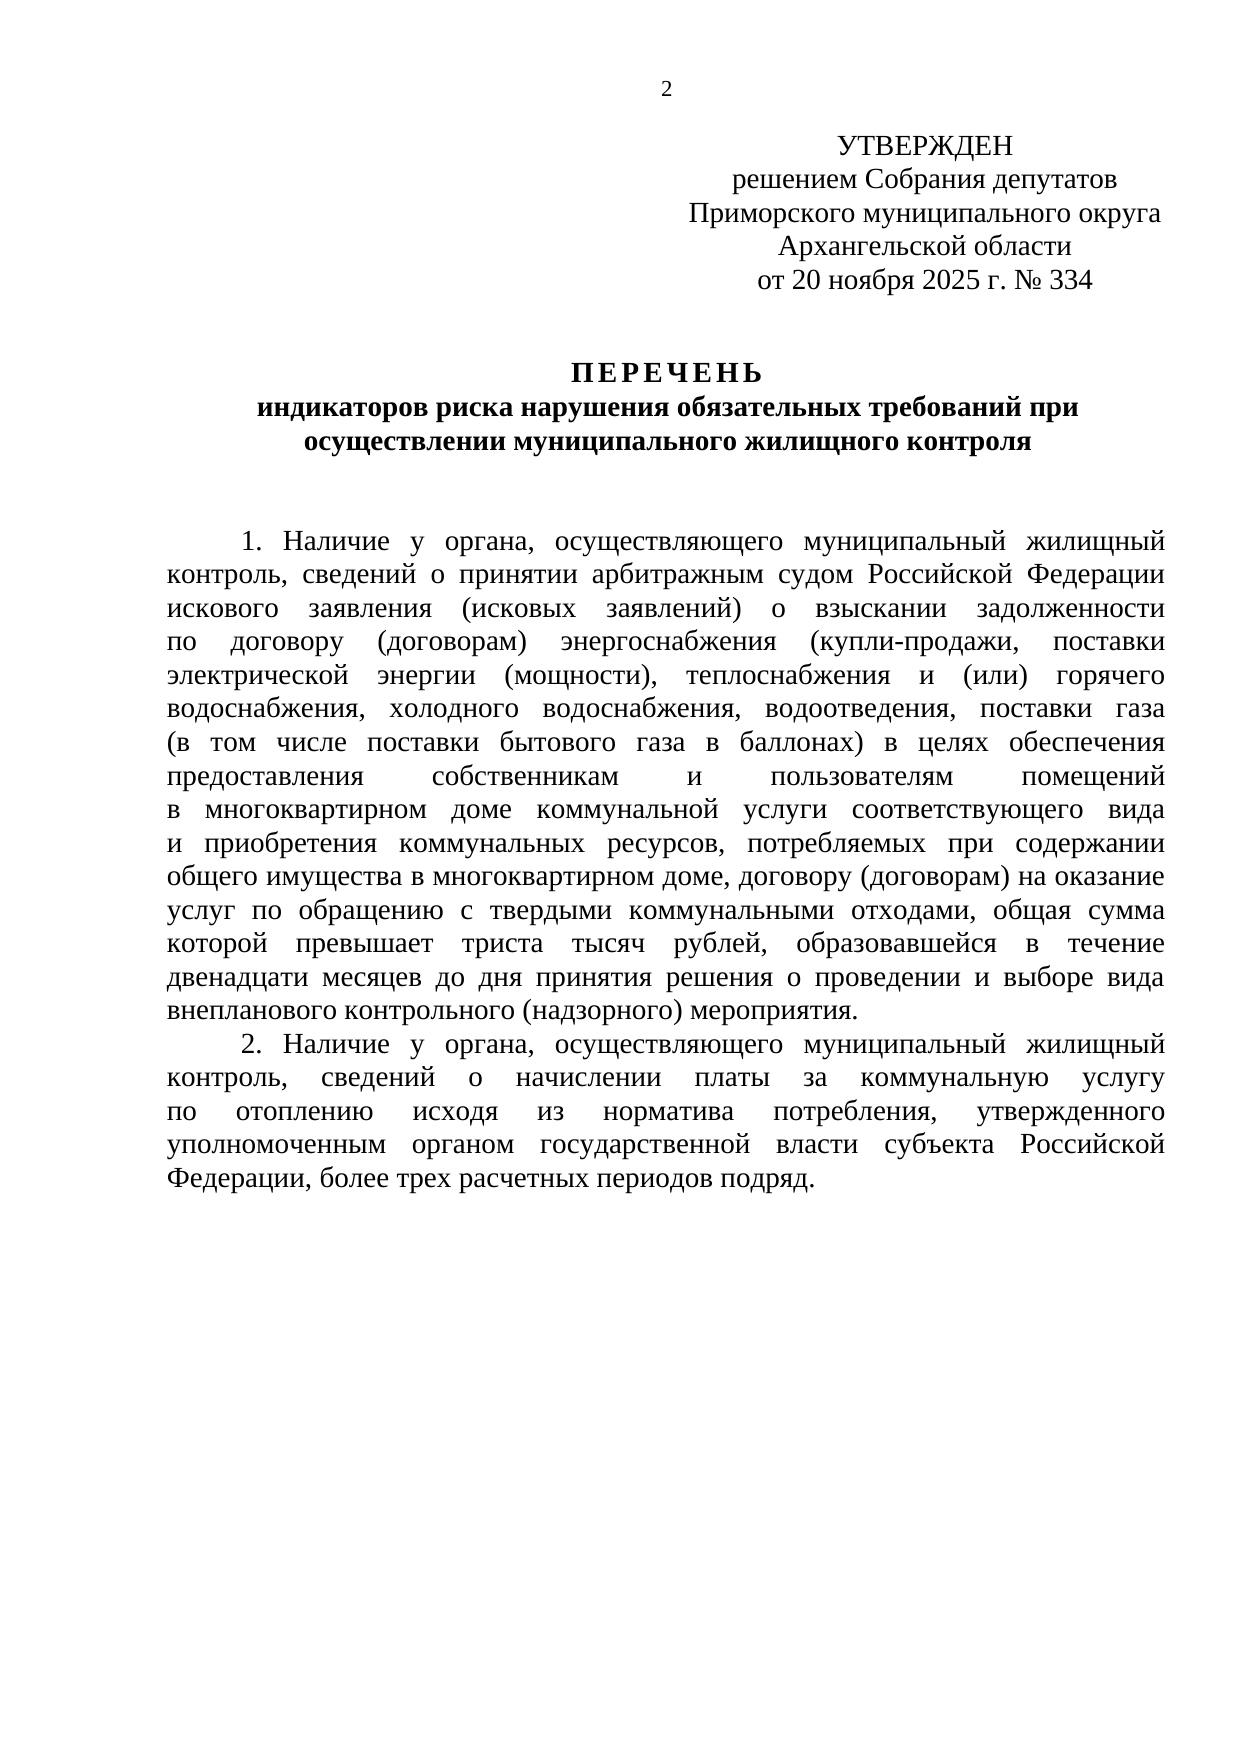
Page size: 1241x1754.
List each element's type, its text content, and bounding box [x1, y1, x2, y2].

subtitle индикаторов риска нарушения обязательных требований при осуществлении муниципального жилищного контроля [177, 389, 1159, 456]
text от 20 ноября . № 334 [683, 262, 1166, 295]
text 2. Наличие у органа, осуществляющего муниципальный жилищный контроль, сведений о начислении платы за коммунальную услугу по отоплению исходя из норматива потребления, утвержденного уполномоченным органом государственной власти субъекта Российской Федерации, более трех расчетных периодов подряд. [167, 1026, 1166, 1194]
text решением Собрания депутатов [683, 161, 1166, 195]
text ПЕРЕЧЕНЬ [167, 356, 1166, 389]
text 1. Наличие у органа, осуществляющего муниципальный жилищный контроль, сведений о принятии арбитражным судом Российской Федерации искового заявления (исковых заявлений) о взыскании задолженности по договору (договорам) энергоснабжения (купли-продажи, поставки электрической энергии (мощности), теплоснабжения и (или) горячего водоснабжения, холодного водоснабжения, водоотведения, поставки газа (в том числе поставки бытового газа в баллонах) в целях обеспечения предоставления собственникам и пользователям помещений в многоквартирном доме коммунальной услуги соответствующего вида и приобретения коммунальных ресурсов, потребляемых при содержании общего имущества в многоквартирном доме, договору (договорам) на оказание услуг по обращению с твердыми коммунальными отходами, общая сумма которой превышает триста тысяч рублей, образовавшейся в течение двенадцати месяцев до дня принятия решения о проведении и выборе вида внепланового контрольного (надзорного) мероприятия. [167, 523, 1166, 1026]
text УТВЕРЖДЕН [683, 128, 1166, 161]
text Архангельской области [683, 228, 1166, 262]
text Приморского муниципального округа [683, 195, 1166, 228]
